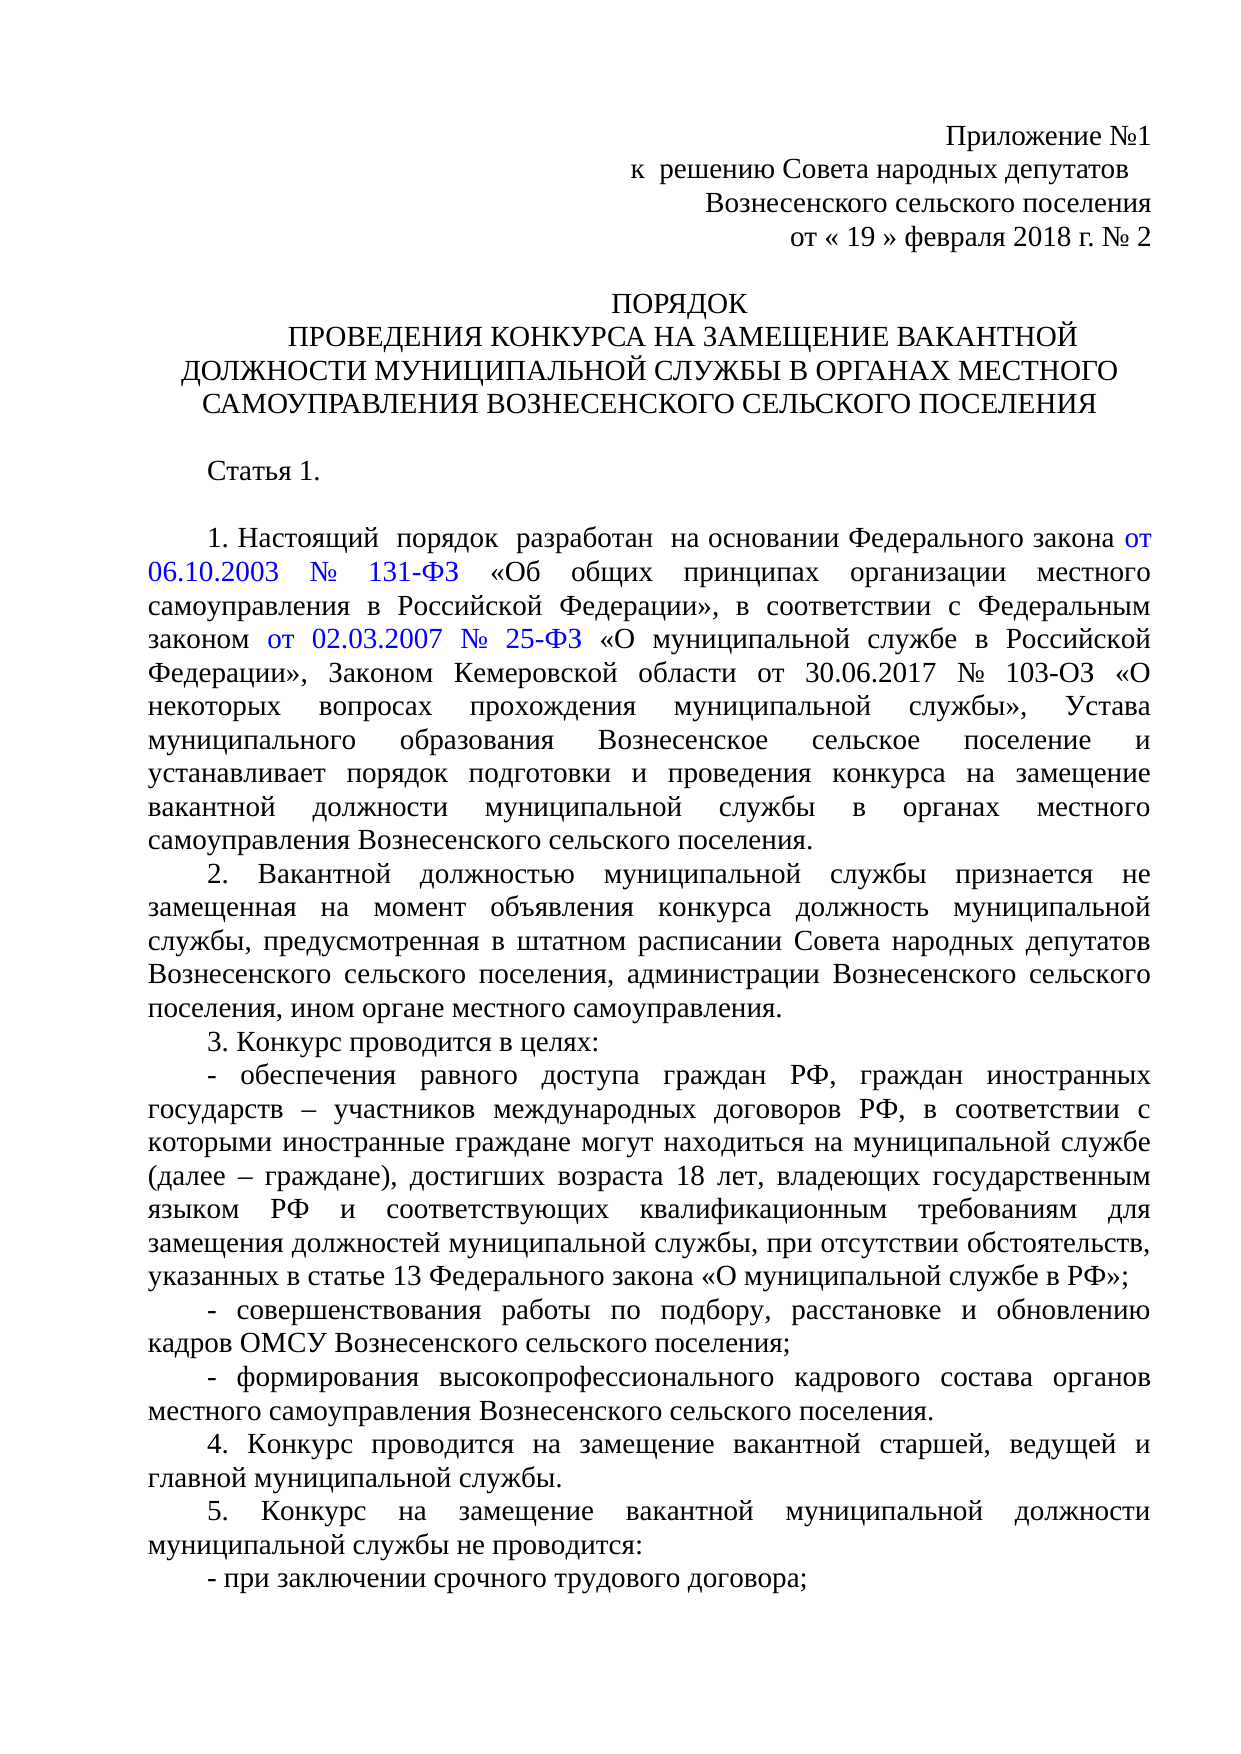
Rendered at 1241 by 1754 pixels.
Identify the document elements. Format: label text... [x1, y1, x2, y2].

text 1. Настоящий порядок разработан на основании Федерального закона от 06.10.2003 № 131-ФЗ «Об общих принципах организации местного самоуправления в Российской Федерации», в соответствии с Федеральным законом от 02.03.2007 № 25-ФЗ «О муниципальной службе в Российской Федерации», Законом Кемеровской области от 30.06.2017 № 103-ОЗ «О некоторых вопросах прохождения муниципальной службы», Устава муниципального образования Вознесенское сельское поселение и устанавливает порядок подготовки и проведения конкурса на замещение вакантной должности муниципальной службы в органах местного самоуправления Вознесенского сельского поселения. [148, 521, 1152, 856]
text Вознесенского сельского поселения [148, 185, 1152, 219]
text - при заключении срочного трудового договора; [148, 1560, 1152, 1594]
text ПОРЯДОК [148, 286, 1152, 319]
text - обеспечения равного доступа граждан РФ, граждан иностранных государств – участников международных договоров РФ, в соответствии с которыми иностранные граждане могут находиться на муниципальной службе (далее – граждане), достигших возраста 18 лет, владеющих государственным языком РФ и соответствующих квалификационным требованиям для замещения должностей муниципальной службы, при отсутствии обстоятельств, указанных в статье 13 Федерального закона «О муниципальной службе в РФ»; [148, 1057, 1152, 1292]
text - формирования высокопрофессионального кадрового состава органов местного самоуправления Вознесенского сельского поселения. [148, 1359, 1152, 1426]
text Приложение №1 [148, 118, 1152, 152]
text ПРОВЕДЕНИЯ КОНКУРСА НА ЗАМЕЩЕНИЕ ВАКАНТНОЙ ДОЛЖНОСТИ МУНИЦИПАЛЬНОЙ СЛУЖБЫ В ОРГАНАХ МЕСТНОГО САМОУПРАВЛЕНИЯ ВОЗНЕСЕНСКОГО СЕЛЬСКОГО ПОСЕЛЕНИЯ [148, 319, 1152, 420]
text Статья 1. [148, 453, 1152, 487]
text 4. Конкурс проводится на замещение вакантной старшей, ведущей и главной муниципальной службы. [148, 1426, 1152, 1493]
text 5. Конкурс на замещение вакантной муниципальной должности муниципальной службы не проводится: [148, 1493, 1152, 1560]
text 2. Вакантной должностью муниципальной службы признается не замещенная на момент объявления конкурса должность муниципальной службы, предусмотренная в штатном расписании Совета народных депутатов Вознесенского сельского поселения, администрации Вознесенского сельского поселения, ином органе местного самоуправления. [148, 856, 1152, 1024]
text 3. Конкурс проводится в целях: [148, 1024, 1152, 1057]
text к решению Совета народных депутатов [148, 152, 1152, 185]
text от « 19 » февраля 2018 г. № 2 [148, 219, 1152, 252]
text - совершенствования работы по подбору, расстановке и обновлению кадров ОМСУ Вознесенского сельского поселения; [148, 1292, 1152, 1359]
